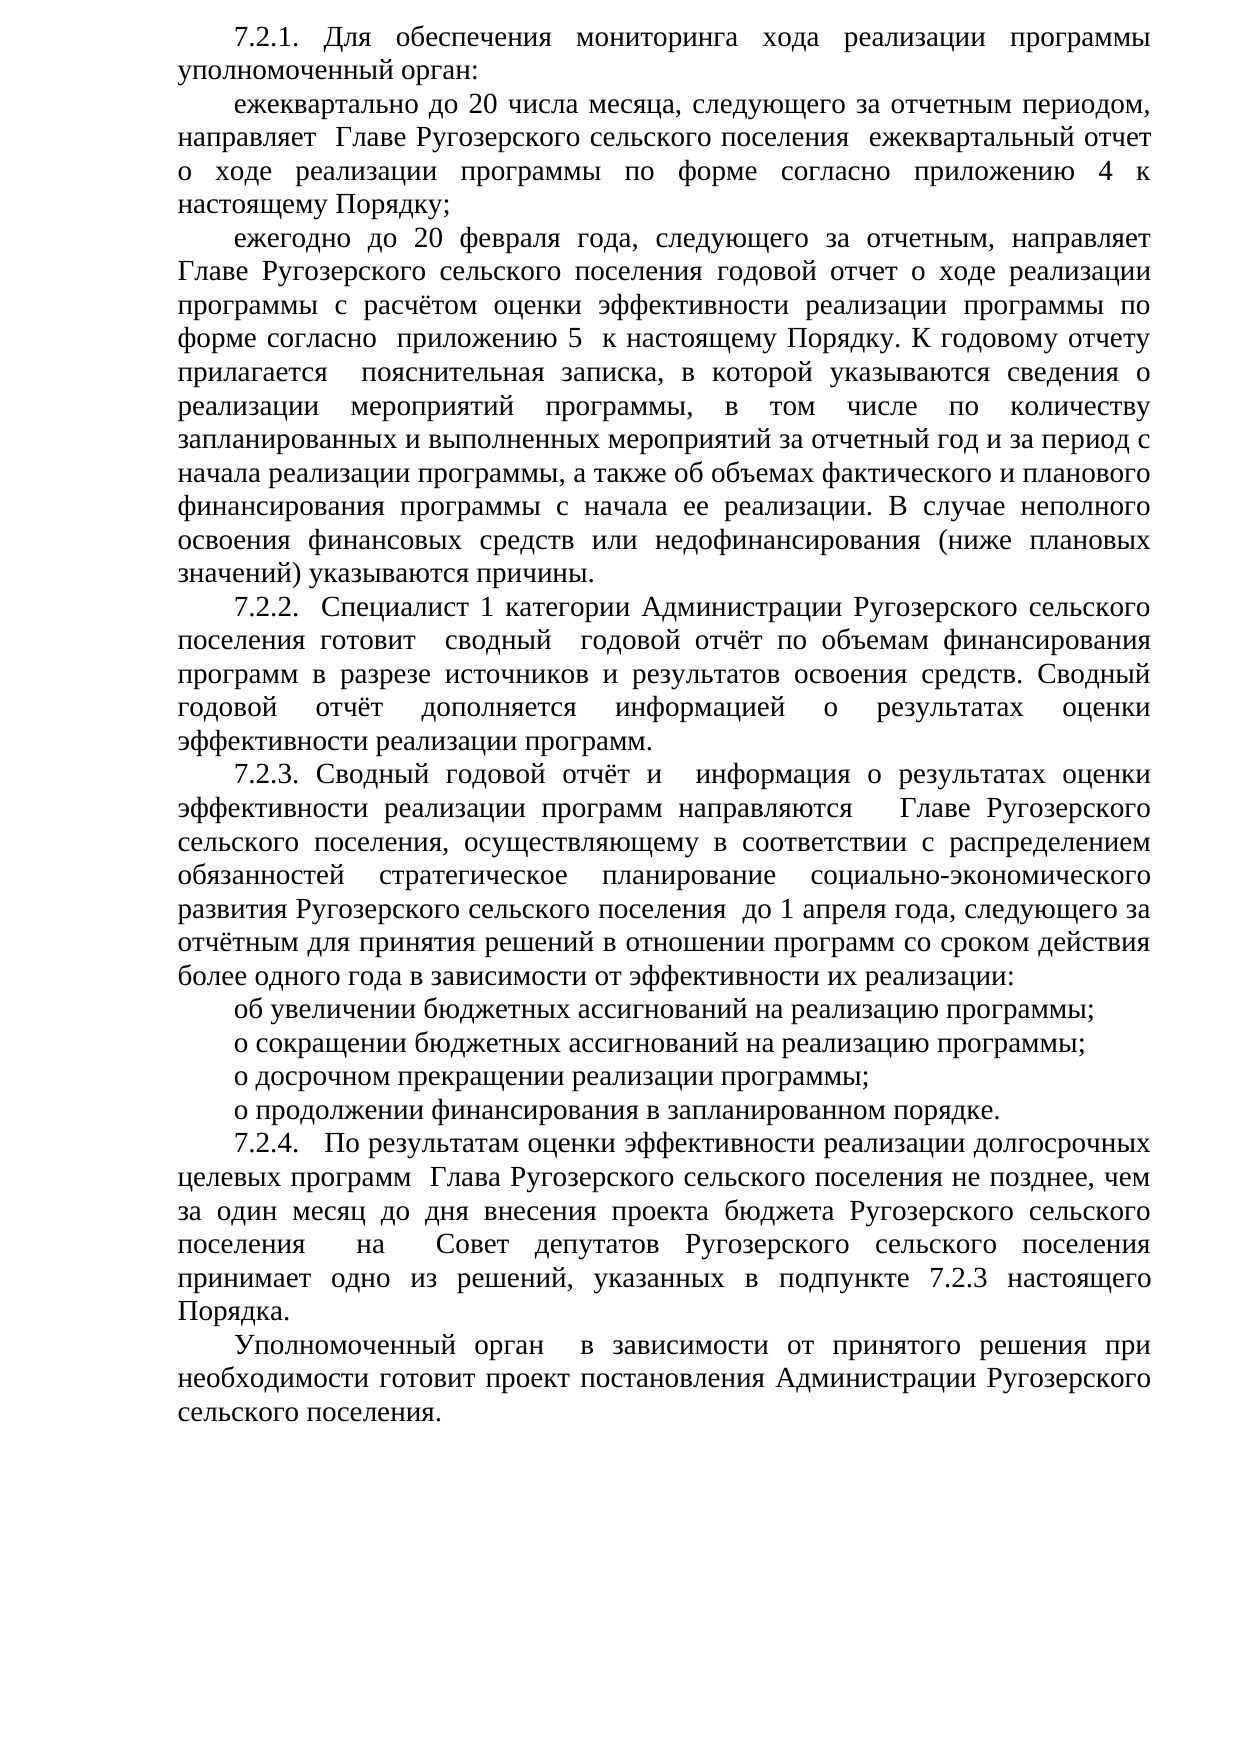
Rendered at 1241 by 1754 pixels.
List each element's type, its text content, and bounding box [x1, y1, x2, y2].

text 7.2.1. Для обеспечения мониторинга хода реализации программы уполномоченный орган: [177, 19, 1152, 86]
text 7.2.3. Сводный годовой отчёт и информация о результатах оценки эффективности реализации программ направляются Главе Ругозерского сельского поселения, осуществляющему в соответствии с распределением обязанностей стратегическое планирование социально-экономического развития Ругозерского сельского поселения до 1 апреля года, следующего за отчётным для принятия решений в отношении программ со сроком действия более одного года в зависимости от эффективности их реализации: [177, 757, 1152, 991]
text о продолжении финансирования в запланированном порядке. [177, 1092, 1152, 1126]
text 7.2.4. По результатам оценки эффективности реализации долгосрочных целевых программ Глава Ругозерского сельского поселения не позднее, чем за один месяц до дня внесения проекта бюджета Ругозерского сельского поселения на Совет депутатов Ругозерского сельского поселения принимает одно из решений, указанных в подпункте 7.2.3 настоящего Порядка. [177, 1126, 1152, 1327]
text об увеличении бюджетных ассигнований на реализацию программы; [177, 991, 1152, 1025]
text о досрочном прекращении реализации программы; [177, 1058, 1152, 1092]
text ежеквартально до 20 числа месяца, следующего за отчетным периодом, направляет Главе Ругозерского сельского поселения ежеквартальный отчет о ходе реализации программы по форме согласно приложению 4 к настоящему Порядку; [177, 86, 1152, 220]
text 7.2.2. Специалист 1 категории Администрации Ругозерского сельского поселения готовит сводный годовой отчёт по объемам финансирования программ в разрезе источников и результатов освоения средств. Сводный годовой отчёт дополняется информацией о результатах оценки эффективности реализации программ. [177, 589, 1152, 757]
text Уполномоченный орган в зависимости от принятого решения при необходимости готовит проект постановления Администрации Ругозерского сельского поселения. [177, 1327, 1152, 1427]
text ежегодно до 20 февраля года, следующего за отчетным, направляет Главе Ругозерского сельского поселения годовой отчет о ходе реализации программы с расчётом оценки эффективности реализации программы по форме согласно приложению 5 к настоящему Порядку. К годовому отчету прилагается пояснительная записка, в которой указываются сведения о реализации мероприятий программы, в том числе по количеству запланированных и выполненных мероприятий за отчетный год и за период с начала реализации программы, а также об объемах фактического и планового финансирования программы с начала ее реализации. В случае неполного освоения финансовых средств или недофинансирования (ниже плановых значений) указываются причины. [177, 220, 1152, 589]
text о сокращении бюджетных ассигнований на реализацию программы; [177, 1025, 1152, 1058]
